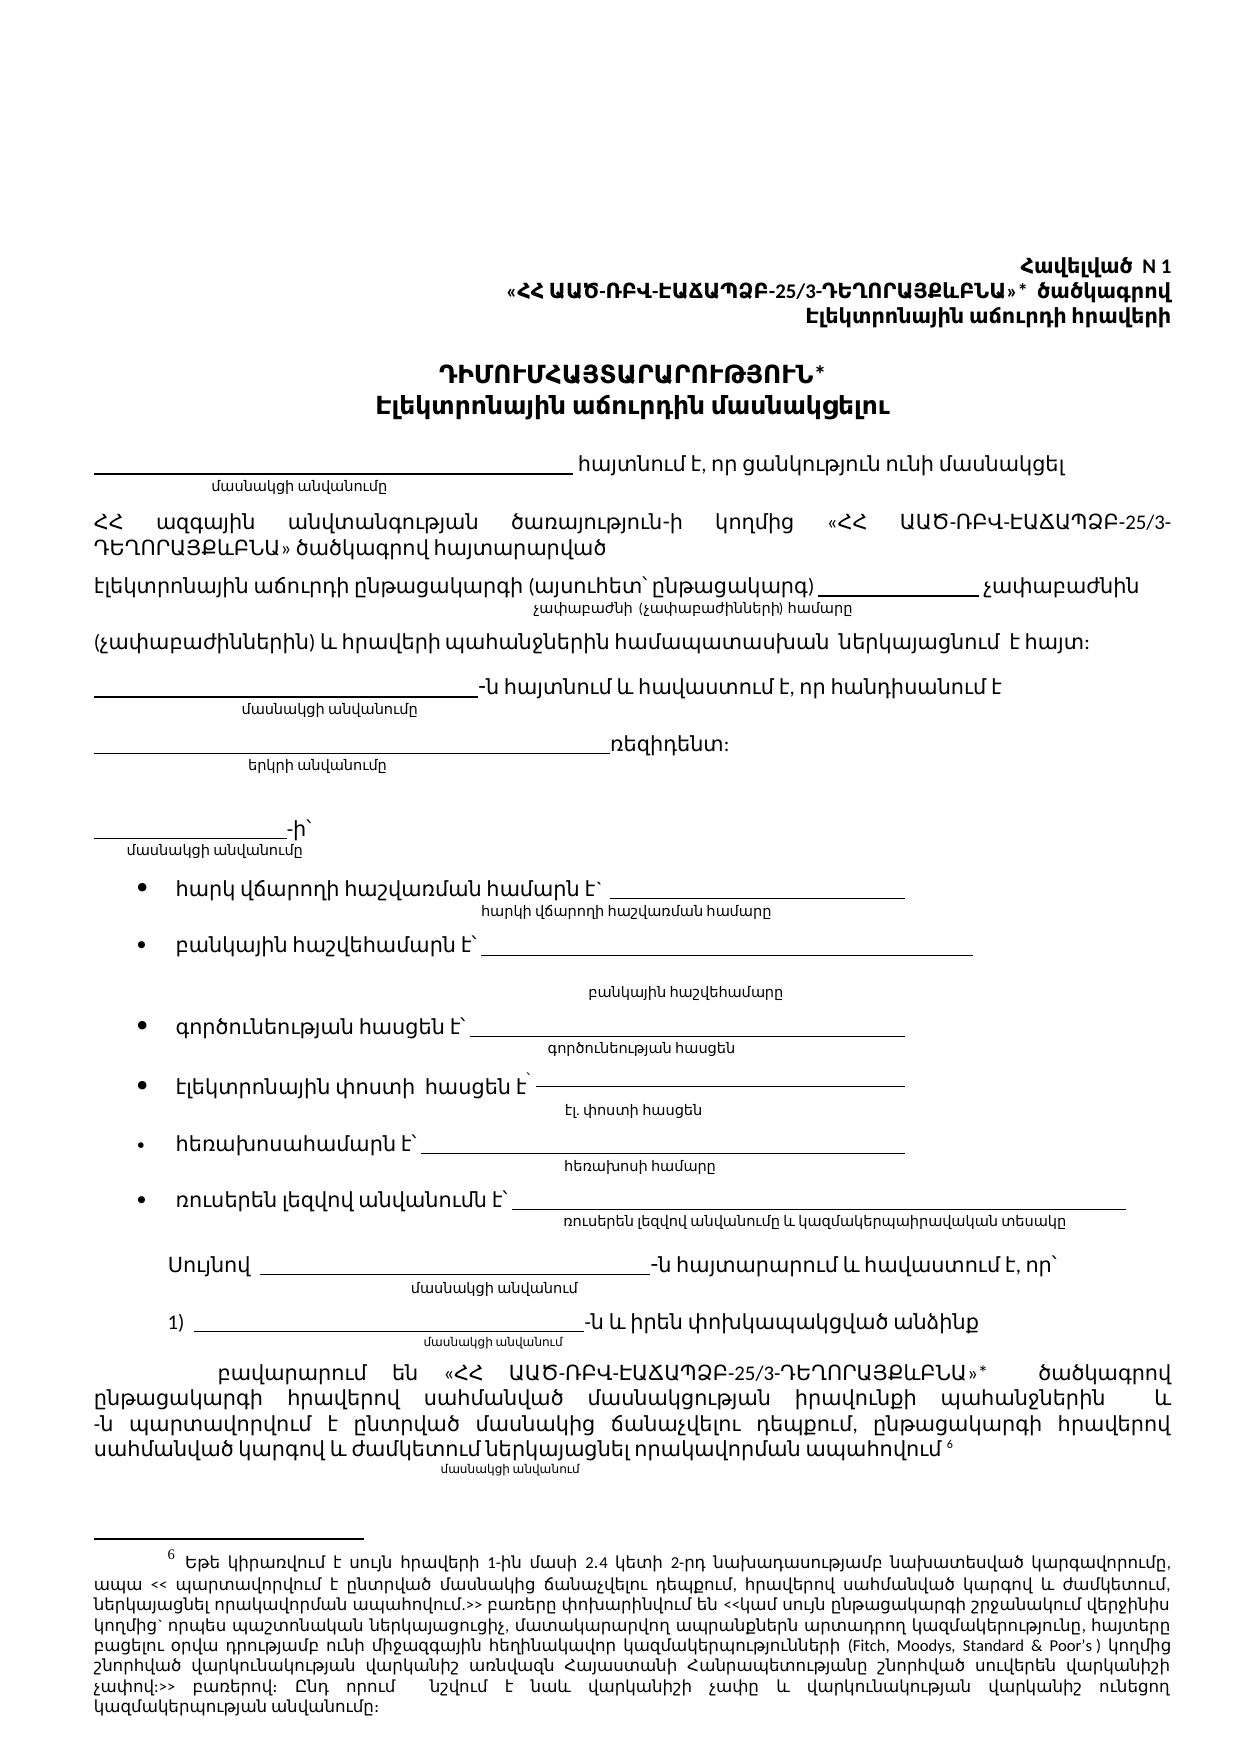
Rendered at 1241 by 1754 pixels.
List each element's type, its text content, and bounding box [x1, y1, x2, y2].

list էլեկտրոնային փոստի հասցեն է՝ [138, 1070, 1171, 1101]
list հեռախոսահամարն է՝ [138, 1131, 1171, 1157]
text մասնակցի անվանումը [94, 477, 1171, 507]
text Սույնով -ն հայտարարում և հավաստում է, որ՝ [94, 1248, 1171, 1279]
text մասնակցի անվանում [94, 1279, 1171, 1309]
text ԴԻՄՈՒՄՀԱՅՏԱՐԱՐՈՒԹՅՈՒՆ* [94, 360, 1171, 390]
text գործունեության հասցեն [94, 1040, 1171, 1070]
text 1) -ն և իրեն փոխկապակցված անձինք [94, 1309, 1171, 1335]
list բանկային հաշվեհամարն է՝ [138, 933, 1171, 983]
text ռեզիդենտ: [94, 731, 1171, 756]
text էլեկտրոնային աճուրդի ընթացակարգի (այսուհետ՝ ընթացակարգ) չափաբաժնին [94, 573, 1171, 599]
text մասնակցի անվանումը [94, 701, 1171, 731]
text մասնակցի անվանումը [94, 841, 1171, 872]
text «ՀՀ ԱԱԾ-ՌԲՎ-ԷԱՃԱՊՁԲ-25/3-ԴԵՂՈՐԱՅՔևԲՆԱ»* ծածկագրով [94, 278, 1171, 304]
text -ն հայտնում և հավաստում է, որ հանդիսանում է [94, 670, 1171, 701]
text մասնակցի անվանում [94, 1462, 1171, 1487]
text հեռախոսի համարը [462, 1157, 1171, 1187]
text էլ. փոստի հասցեն [94, 1101, 1171, 1131]
text չափաբաժնի (չափաբաժինների) համարը [94, 599, 1171, 629]
text -ի՝ [94, 816, 1171, 841]
subtitle Էլեկտրոնային աճուրդին մասնակցելու [94, 390, 1171, 421]
text հայտնում է, որ ցանկություն ունի մասնակցել [94, 451, 1171, 477]
list գործունեության հասցեն է՝ [138, 1014, 1171, 1040]
text Էլեկտրոնային աճուրդի հրավերի [94, 304, 1171, 329]
text ռուսերեն լեզվով անվանումը և կազմակերպաիրավական տեսակը [94, 1213, 1171, 1243]
text Հավելված N 1 [94, 253, 1171, 278]
text ՀՀ ազգային անվտանգության ծառայություն-ի կողմից «ՀՀ ԱԱԾ-ՌԲՎ-ԷԱՃԱՊՁԲ-25/3-ԴԵՂՈՐԱՅՔևԲՆԱ» ծածկագրով հայտարարված [94, 507, 1171, 561]
text մասնակցի անվանում [94, 1335, 1171, 1360]
text բանկային հաշվեհամարը [94, 983, 1171, 1014]
text բավարարում են «ՀՀ ԱԱԾ-ՌԲՎ-ԷԱՃԱՊՁԲ-25/3-ԴԵՂՈՐԱՅՔևԲՆԱ»* ծածկագրով ընթացակարգի հրավերով սահմանված մասնակցության իրավունքի պահանջներին և -ն պարտավորվում է ընտրված մասնակից ճանաչվելու դեպքում, ընթացակարգի հրավերով սահմանված կարգով և ժամկետում ներկայացնել որակավորման ապահովում [94, 1360, 1171, 1462]
text երկրի անվանումը [94, 756, 1171, 787]
text հարկի վճարողի հաշվառման համարը [94, 902, 1171, 933]
text (չափաբաժիններին) և հրավերի պահանջներին համապատասխան ներկայացնում է հայտ: [94, 629, 1171, 655]
list հարկ վճարողի հաշվառման համարն է` [138, 872, 1171, 902]
list ռուսերեն լեզվով անվանումն է՝ [138, 1187, 1171, 1213]
